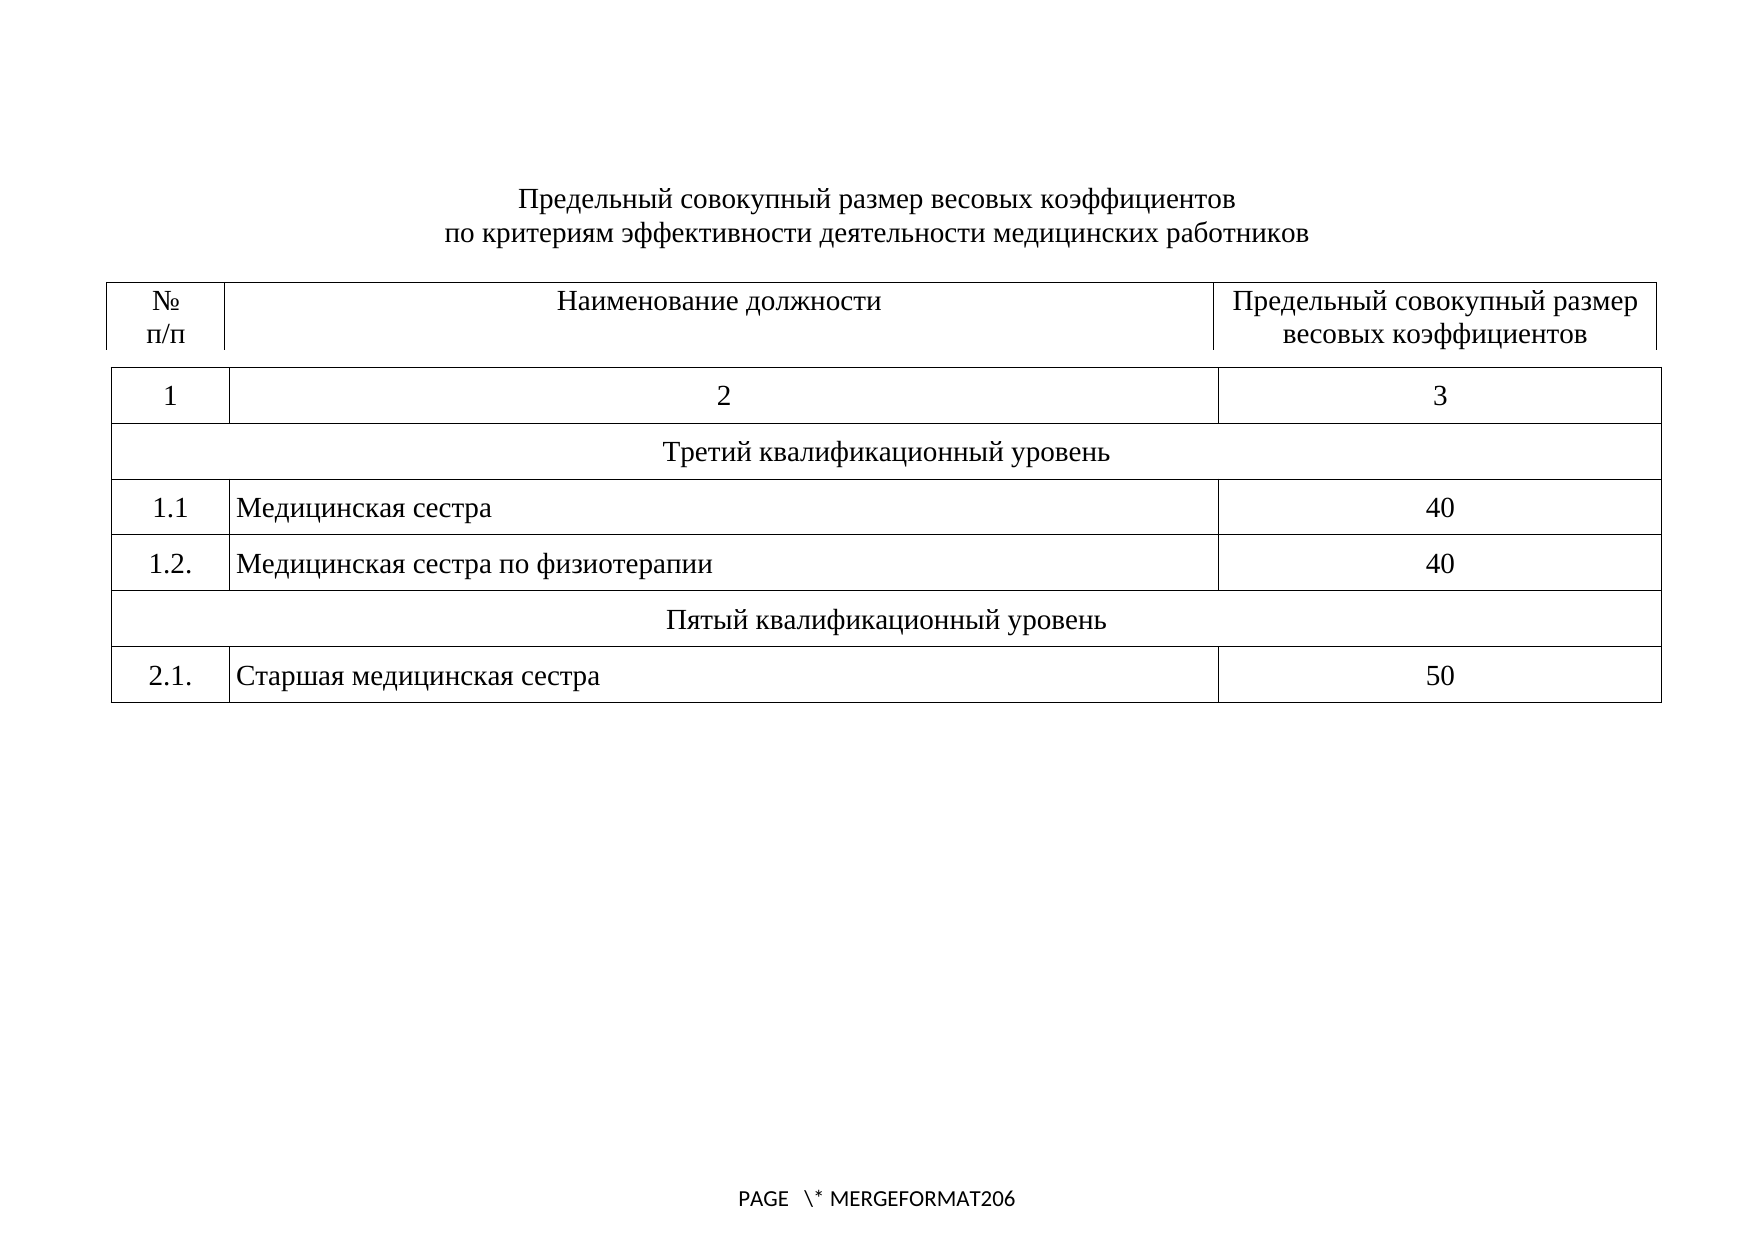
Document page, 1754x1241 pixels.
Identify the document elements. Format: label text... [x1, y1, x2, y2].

table_cell Медицинская сестра [230, 480, 1218, 534]
table_header 2 [230, 368, 1218, 423]
table_header Предельный совокупный размер весовых коэффициентов [1214, 283, 1656, 350]
text по критериям эффективности деятельности медицинских работников [118, 215, 1636, 248]
table_cell Пятый квалификационный уровень [112, 591, 1661, 646]
table_cell 2.1. [112, 647, 229, 702]
table_header Наименование должности [225, 283, 1213, 350]
table_cell Старшая медицинская сестра [230, 647, 1218, 702]
table_header 3 [1219, 368, 1661, 423]
table_cell Медицинская сестра по физиотерапии [230, 535, 1218, 590]
table_header 1 [112, 368, 229, 423]
table_cell 1.2. [112, 535, 229, 590]
table_cell 40 [1219, 535, 1661, 590]
table_cell Третий квалификационный уровень [112, 424, 1661, 478]
table_cell 1.1 [112, 480, 229, 534]
text Предельный совокупный размер весовых коэффициентов [118, 181, 1636, 215]
table_cell 40 [1219, 480, 1661, 534]
table_cell 50 [1219, 647, 1661, 702]
table_header № п/п [107, 283, 224, 350]
